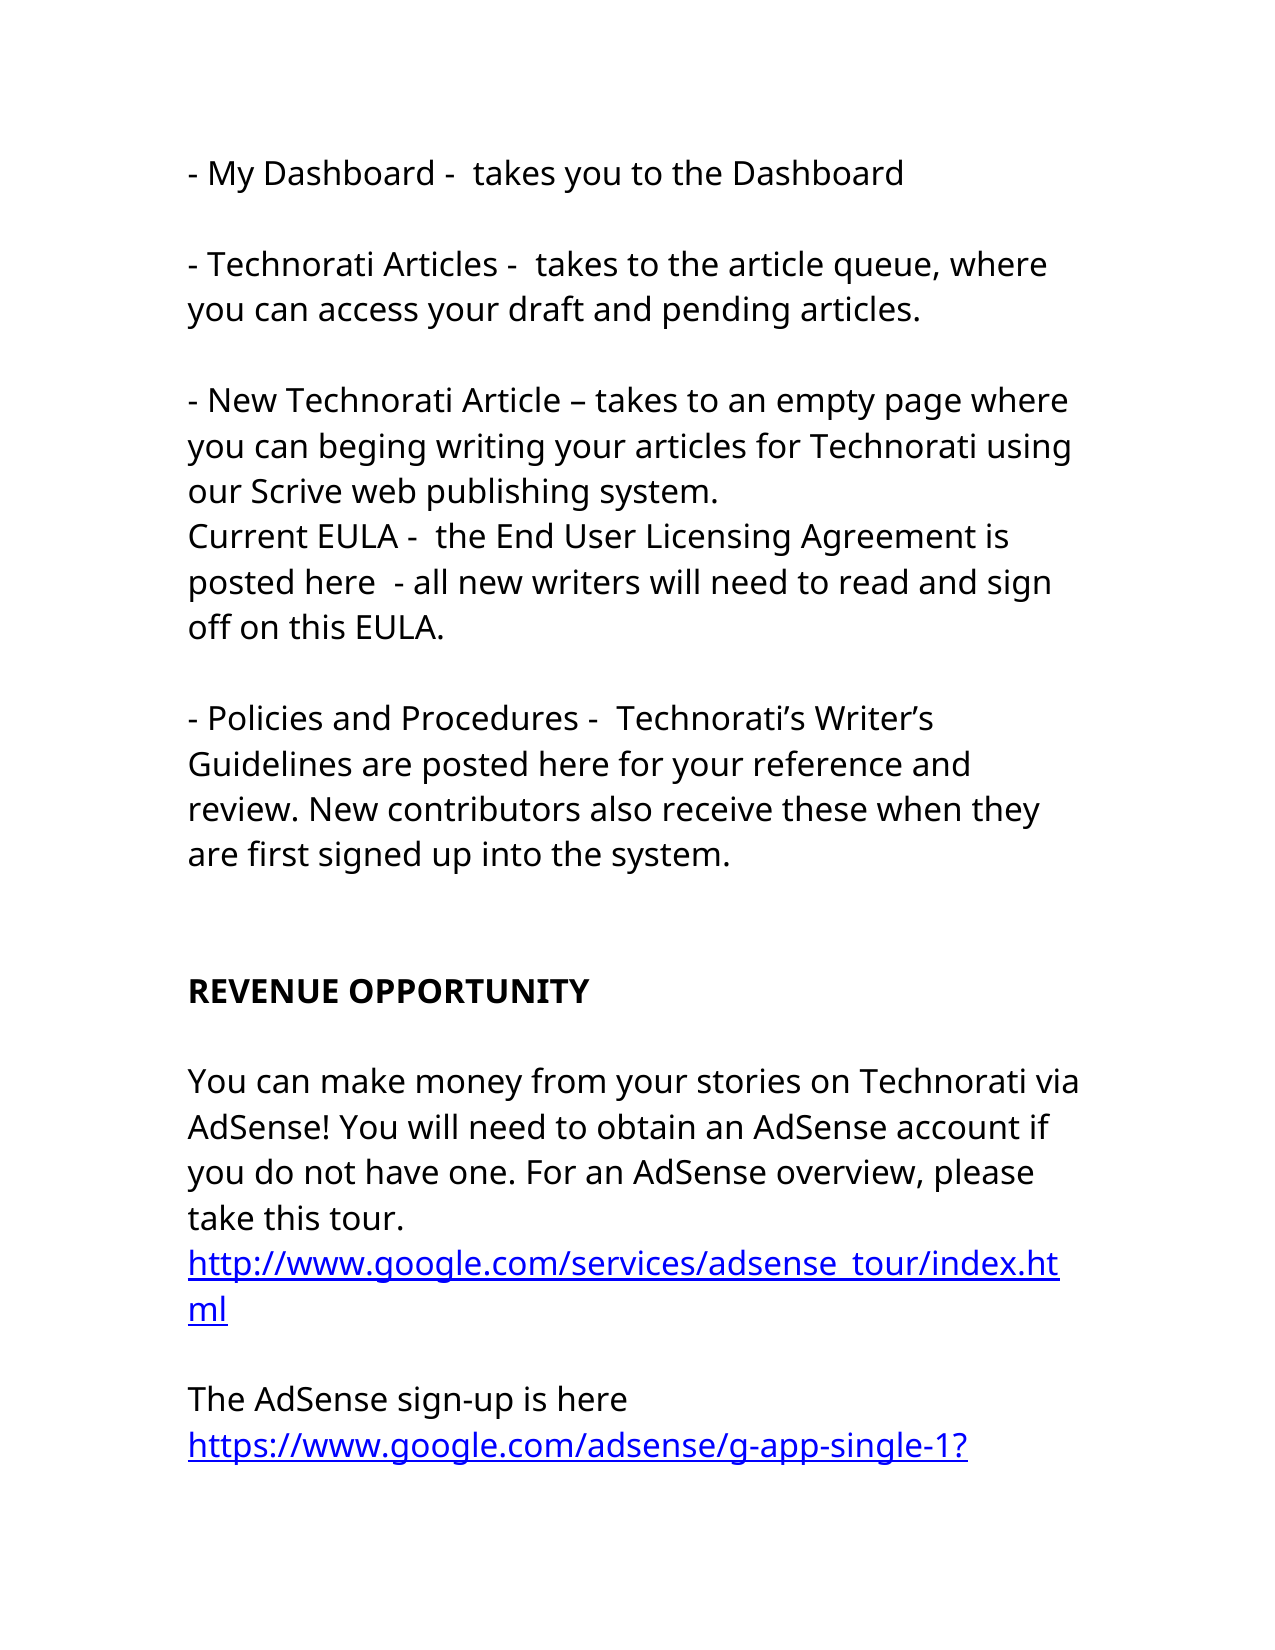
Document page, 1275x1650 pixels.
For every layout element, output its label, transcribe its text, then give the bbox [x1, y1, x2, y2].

text You can make money from your stories on Technorati via AdSense! You will need to obtain an AdSense account if you do not have one. For an AdSense overview, please take this tour. http://www.google.com/services/adsense_tour/index.html [187, 1058, 1087, 1331]
text - Policies and Procedures - Technorati’s Writer’s Guidelines are posted here for your reference and review. New contributors also receive these when they are first signed up into the system. [187, 695, 1087, 877]
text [187, 1376, 1087, 1467]
text - Technorati Articles - takes to the article queue, where you can access your draft and pending articles. [187, 241, 1087, 332]
text Current EULA - the End User Licensing Agreement is posted here - all new writers will need to read and sign off on this EULA. [187, 513, 1087, 649]
text REVENUE OPPORTUNITY [187, 967, 1087, 1013]
text - My Dashboard - takes you to the Dashboard [187, 150, 1087, 195]
text - New Technorati Article – takes to an empty page where you can beging writing your articles for Technorati using our Scrive web publishing system. [187, 377, 1087, 513]
